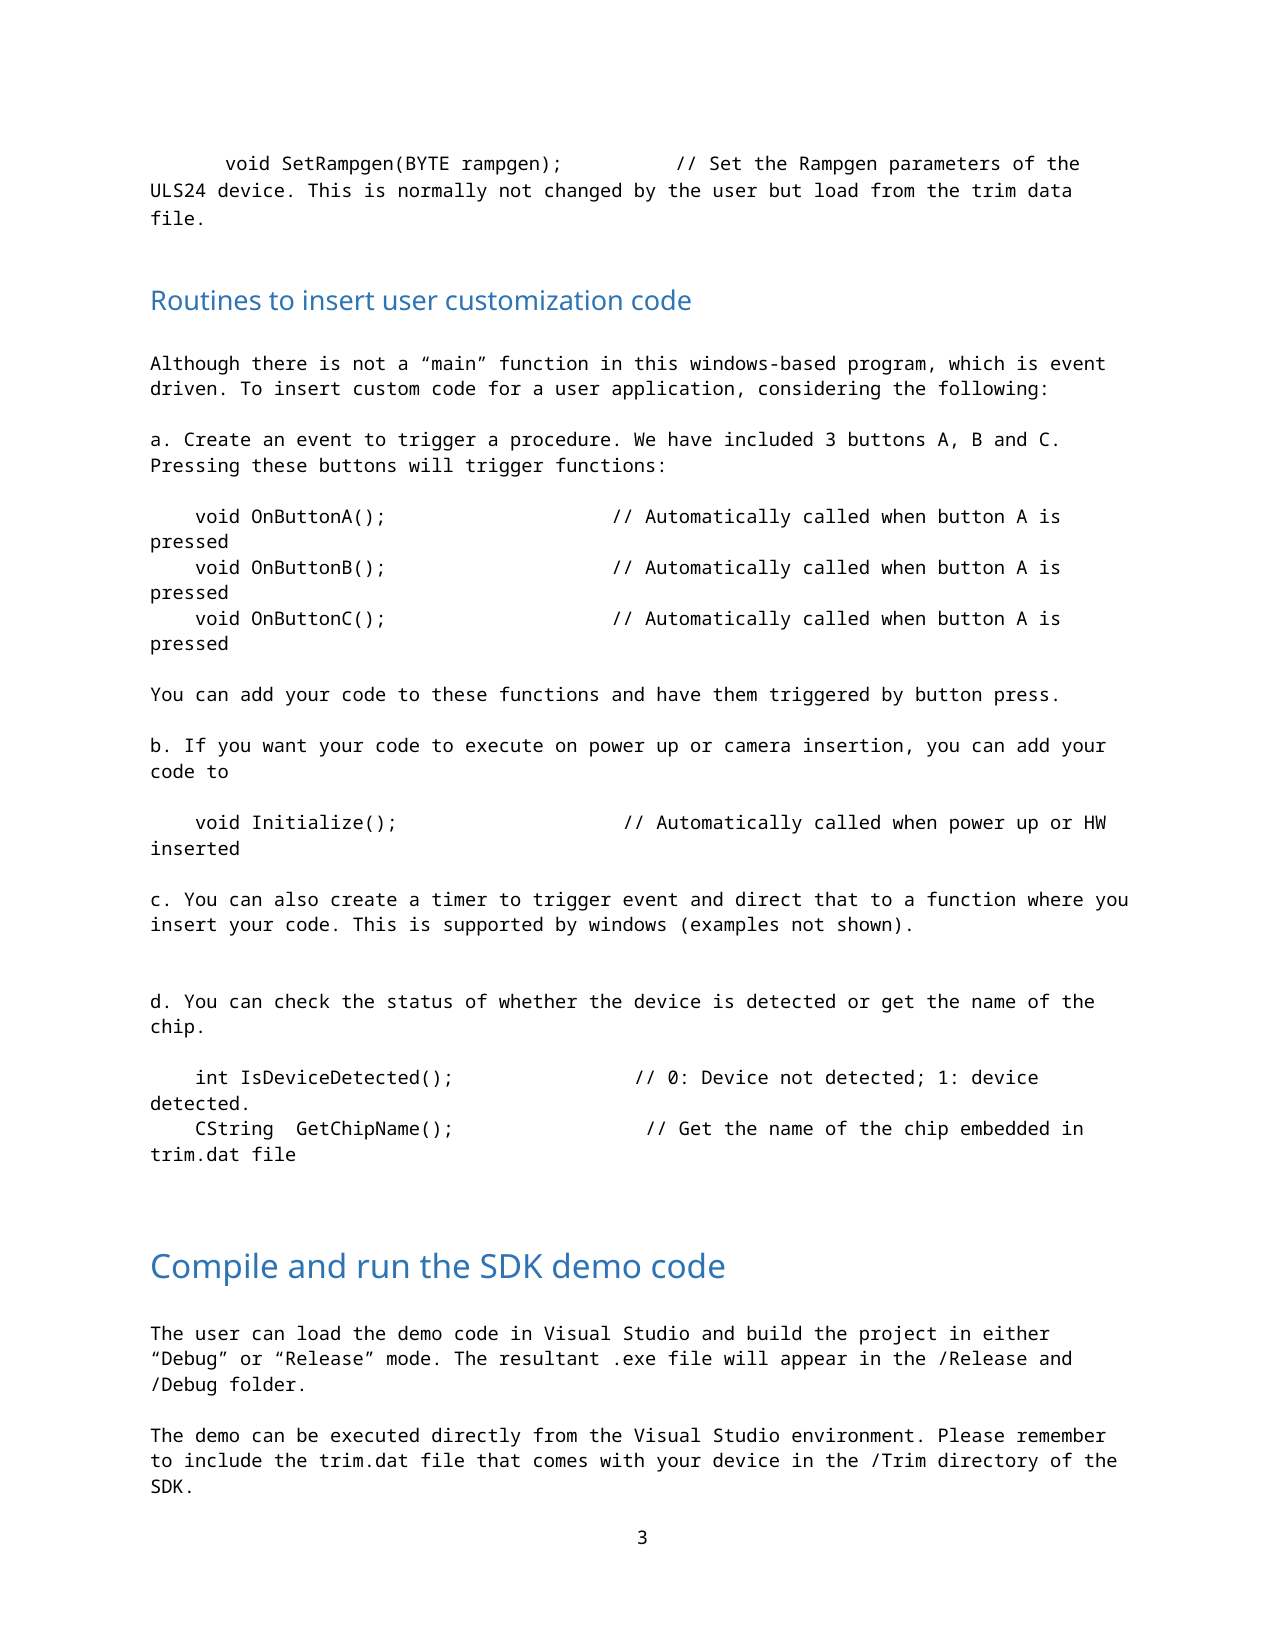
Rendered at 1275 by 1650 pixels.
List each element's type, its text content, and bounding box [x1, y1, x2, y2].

text The demo can be executed directly from the Visual Studio environment. Please remember to include the trim.dat file that comes with your device in the /Trim directory of the SDK. [150, 1422, 1134, 1499]
text d. You can check the status of whether the device is detected or get the name of the chip. int IsDeviceDetected(); // 0: Device not detected; 1: device detected. [150, 962, 1134, 1116]
subtitle Compile and run the SDK demo code [150, 1243, 1134, 1288]
subtitle Routines to insert user customization code [150, 282, 1134, 319]
text The user can load the demo code in Visual Studio and build the project in either “Debug” or “Release” mode. The resultant .exe file will appear in the /Release and /Debug folder. [150, 1320, 1134, 1397]
text void SetRampgen(BYTE rampgen); // Set the Rampgen parameters of the ULS24 device. This is normally not changed by the user but load from the trim data file. [150, 150, 1134, 231]
text CString GetChipName(); // Get the name of the chip embedded in trim.dat file [150, 1116, 1153, 1167]
text Although there is not a “main” function in this windows-based program, which is event driven. To insert custom code for a user application, considering the following: a. Create an event to trigger a procedure. We have included 3 buttons A, B and C. Pressing these buttons will trigger functions: void OnButtonA(); // Automatically called when button A is pressed void OnButtonB(); // Automatically called when button A is pressed void OnButtonC(); // Automatically called when button A is pressed You can add your code to these functions and have them triggered by button press. b. If you want your code to execute on power up or camera insertion, you can add your code to void Initialize(); // Automatically called when power up or HW inserted c. You can also create a timer to trigger event and direct that to a function where you insert your code. This is supported by windows (examples not shown). [150, 350, 1134, 937]
